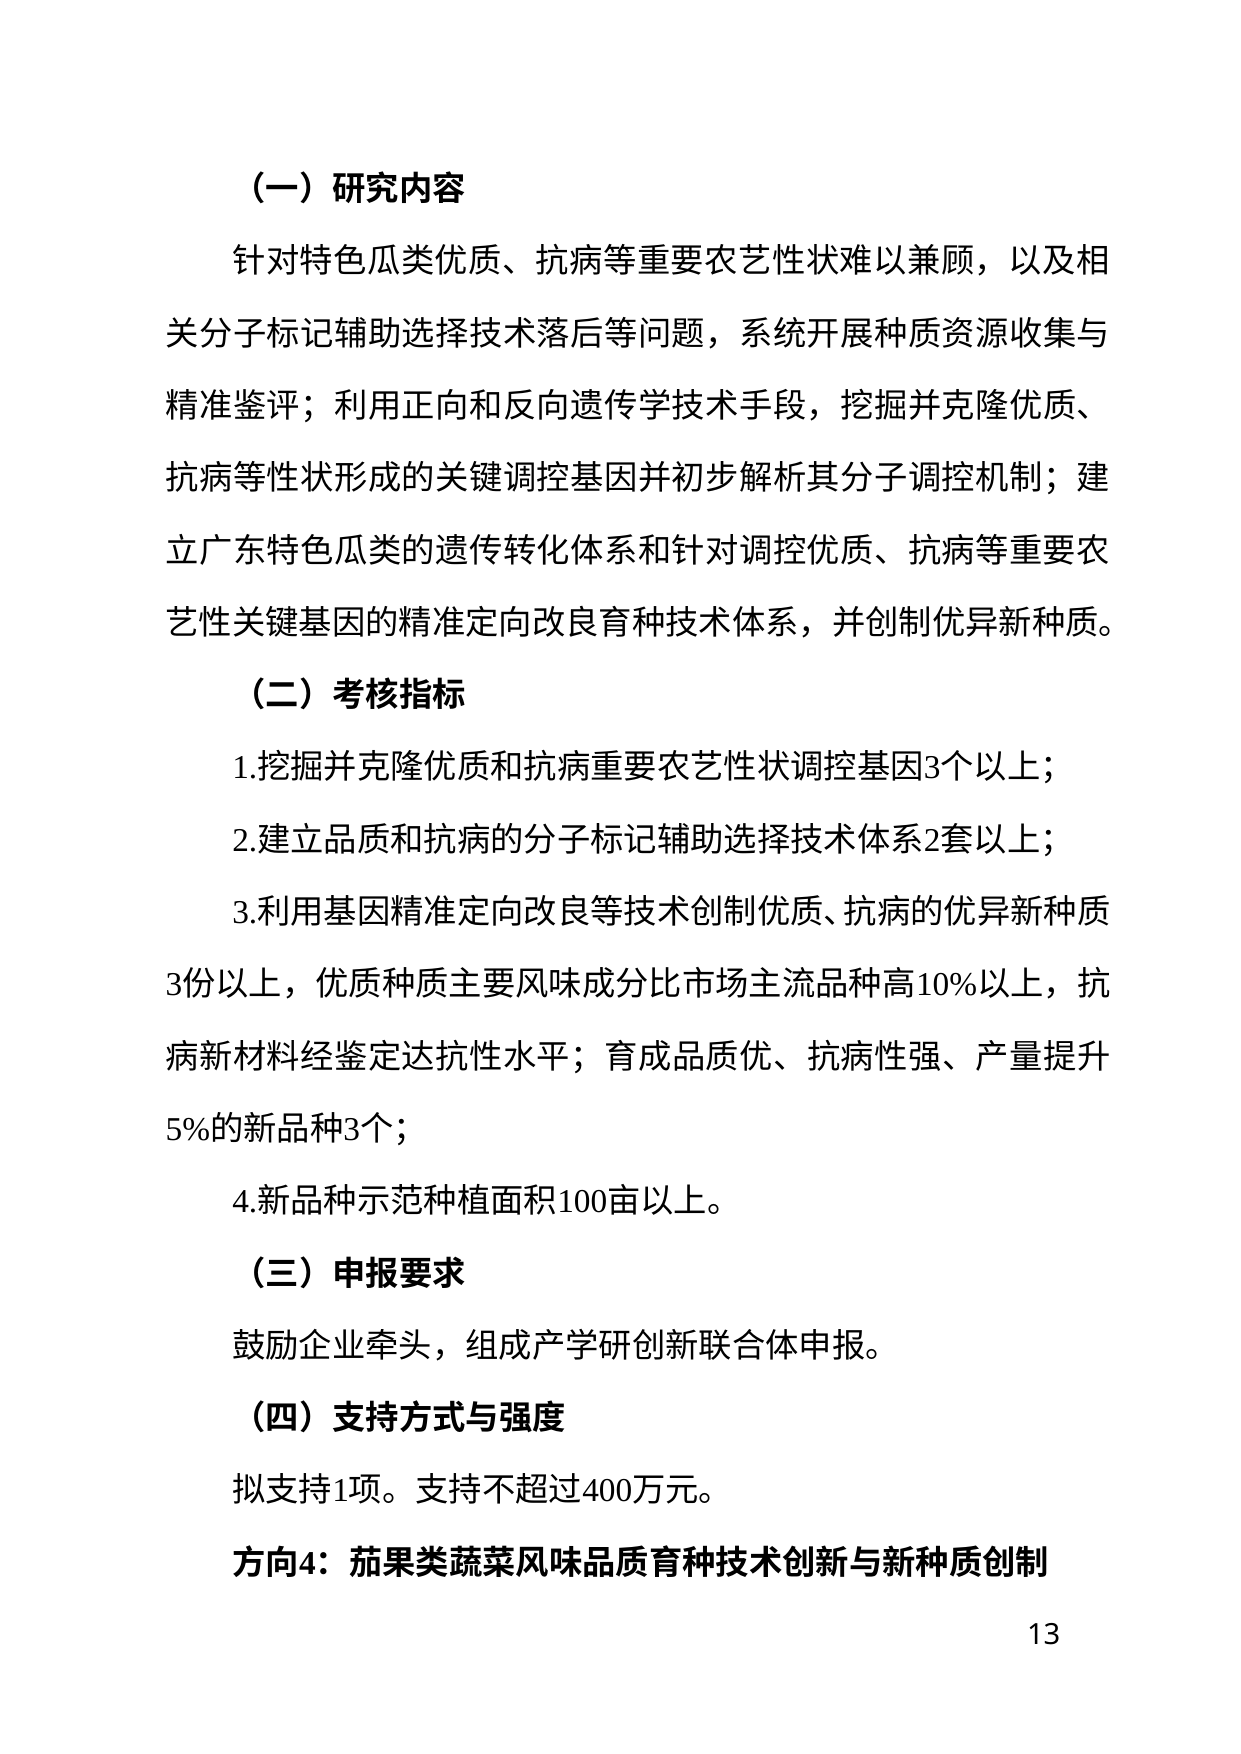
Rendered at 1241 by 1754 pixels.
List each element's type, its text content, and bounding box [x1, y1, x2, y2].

text 4.新品种示范种植面积100亩以上。 [165, 1319, 1110, 1367]
text 3.利用基因精准定向改良等技术创制优质、抗病的优异新种质3份以上，优质种质主要风味成分比市场主流品种高10%以上，抗病新材料经鉴定达抗性水平；育成品质优、抗病性强、产量提升5%的新品种3个； [165, 1029, 1110, 1294]
text （二）考核指标 [165, 813, 1110, 861]
text （一）研究内容 [165, 307, 1110, 355]
text 拟支持1项。支持不超过400万元。 [165, 162, 1110, 210]
text 1.挖掘并克隆优质和抗病重要农艺性状调控基因3个以上； [165, 885, 1110, 933]
text 针对特色瓜类优质、抗病等重要农艺性状难以兼顾，以及相关分子标记辅助选择技术落后等问题，系统开展种质资源收集与精准鉴评；利用正向和反向遗传学技术手段，挖掘并克隆优质、抗病等性状形成的关键调控基因并初步解析其分子调控机制；建立广东特色瓜类的遗传转化体系和针对调控优质、抗病等重要农艺性关键基因的精准定向改良育种技术体系，并创制优异新种质。 [165, 379, 1110, 788]
text （四）支持方式与强度 [165, 1536, 1110, 1584]
text 鼓励企业牵头，组成产学研创新联合体申报。 [165, 1463, 1110, 1511]
text 方向3：广东特色瓜类育种技术创新与新种质创制 [165, 234, 1110, 282]
text （三）申报要求 [165, 1391, 1110, 1439]
text 2.建立品质和抗病的分子标记辅助选择技术体系2套以上； [165, 957, 1110, 1005]
